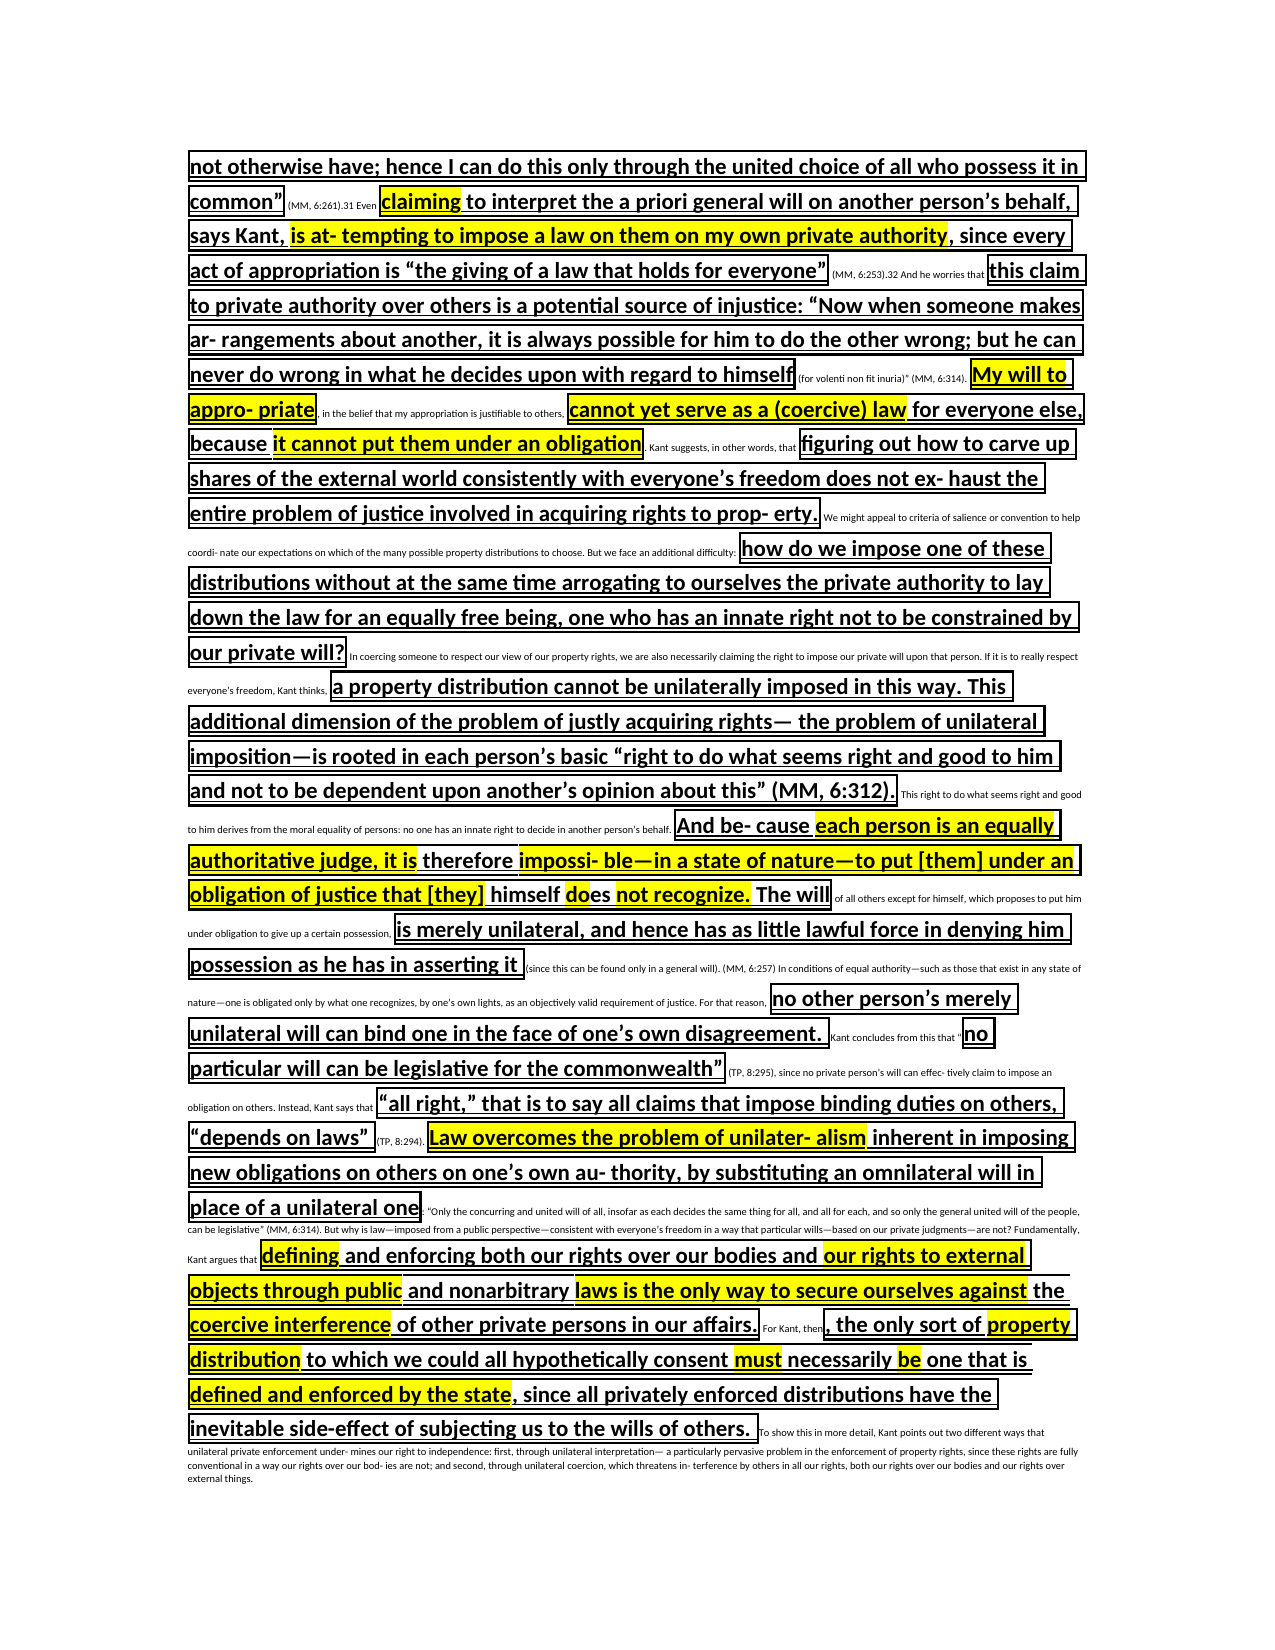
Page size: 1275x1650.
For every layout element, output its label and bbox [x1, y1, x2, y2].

text [187, 151, 1087, 1486]
